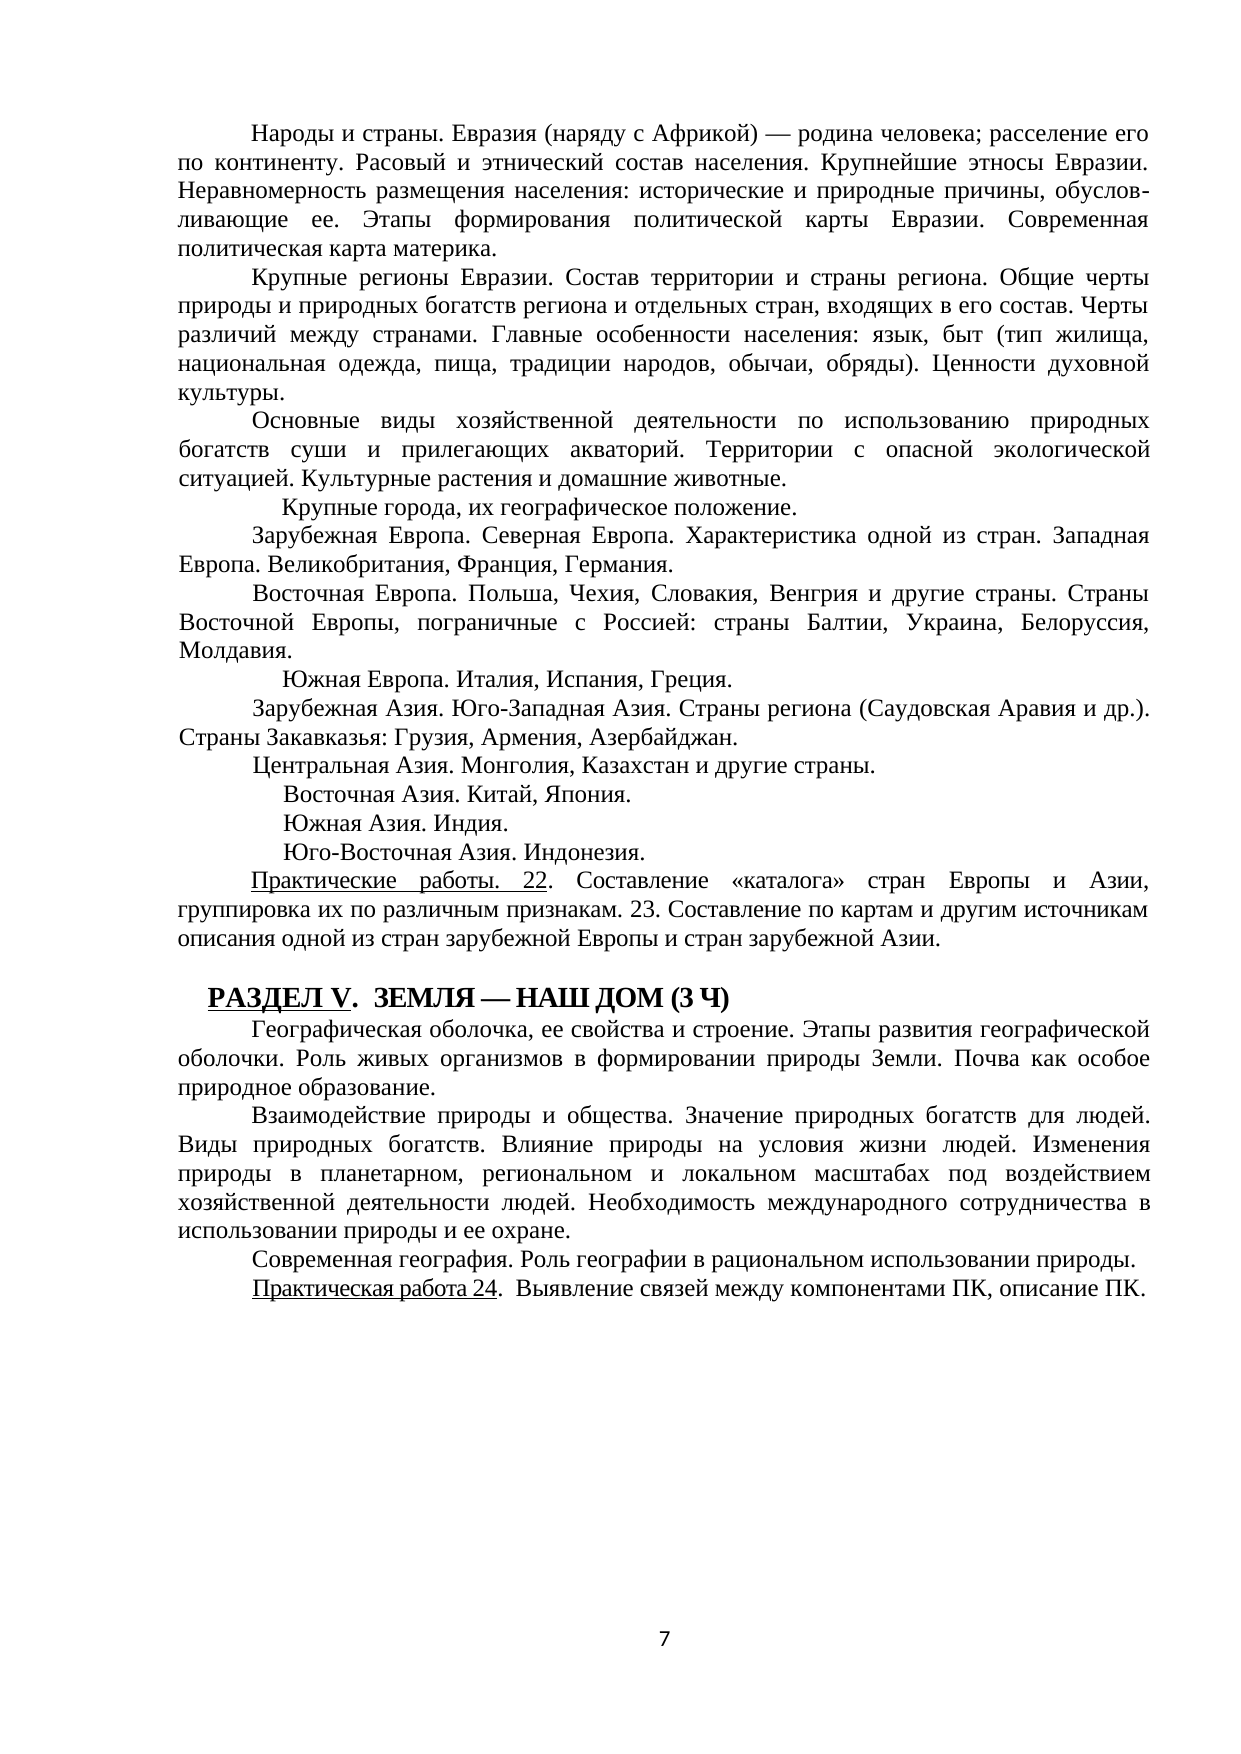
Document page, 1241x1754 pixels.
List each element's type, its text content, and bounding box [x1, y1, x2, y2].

text Восточная Европа. Польша, Чехия, Словакия, Венгрия и другие страны. Страны Восточной Европы, пограничные с Россией: страны Балтии, Украина, Белоруссия, Молдавия. [179, 578, 1150, 664]
text Крупные регионы Евразии. Состав территории и страны региона. Общие черты природы и природных богатств региона и отдельных стран, входящих в его состав. Черты различий между странами. Главные особенности населения: язык, быт (тип жилища, национальная одежда, пища, традиции народов, обычаи, обряды). Ценности духовной культуры. [178, 262, 1150, 406]
text Географическая оболочка, ее свойства и строение. Этапы развития географической оболочки. Роль живых организмов в формировании природы Земли. Почва как особое природное образование. [178, 1014, 1151, 1100]
text Современная география. Роль географии в рациональном использовании природы. [178, 1244, 1151, 1273]
text РАЗДЕЛ V. ЗЕМЛЯ — НАШ ДОМ (3 Ч) [207, 981, 1152, 1014]
text Центральная Азия. Монголия, Казахстан и другие страны. [179, 751, 1151, 779]
text Взаимодействие природы и общества. Значение природных богатств для людей. Виды природных богатств. Влияние природы на условия жизни людей. Изменения природы в планетарном, региональном и локальном масштабах под воздействием хозяйственной деятельности людей. Необходимость международного сотрудничества в использовании природы и ее охране. [178, 1100, 1152, 1244]
text Крупные города, их географическое положение. [208, 492, 1152, 521]
text Юго-Восточная Азия. Индонезия. [209, 837, 1152, 866]
text Основные виды хозяйственной деятельности по использованию природных богатств суши и прилегающих акваторий. Территории с опасной экологической ситуацией. Культурные растения и домашние животные. [178, 406, 1151, 492]
text Практическая работа 24. Выявление связей между компонентами ПК, описание ПК. [179, 1273, 1150, 1302]
text Южная Европа. Италия, Испания, Греция. [208, 664, 1152, 693]
text Южная Азия. Индия. [209, 808, 1152, 837]
text Практические работы. 22. Составление «каталога» стран Европы и Азии, группировка их по различным признакам. 23. Составление по картам и другим источникам описания одной из стран зарубежной Европы и стран зарубежной Азии. [177, 866, 1149, 952]
text Народы и страны. Евразия (наряду с Африкой) — родина человека; расселение его по континенту. Расовый и этнический состав населения. Крупнейшие этносы Евразии. Неравномерность размещения населения: исторические и природные причины, обусловливающие ее. Этапы формирования политической карты Евразии. Современная политическая карта материка. [177, 118, 1150, 262]
text Зарубежная Азия. Юго-Западная Азия. Страны региона (Саудовская Аравия и др.). Страны Закавказья: Грузия, Армения, Азербайджан. [179, 693, 1151, 751]
text Восточная Азия. Китай, Япония. [209, 779, 1152, 808]
text Зарубежная Европа. Северная Европа. Характеристика одной из стран. Западная Европа. Великобритания, Франция, Германия. [178, 521, 1150, 578]
